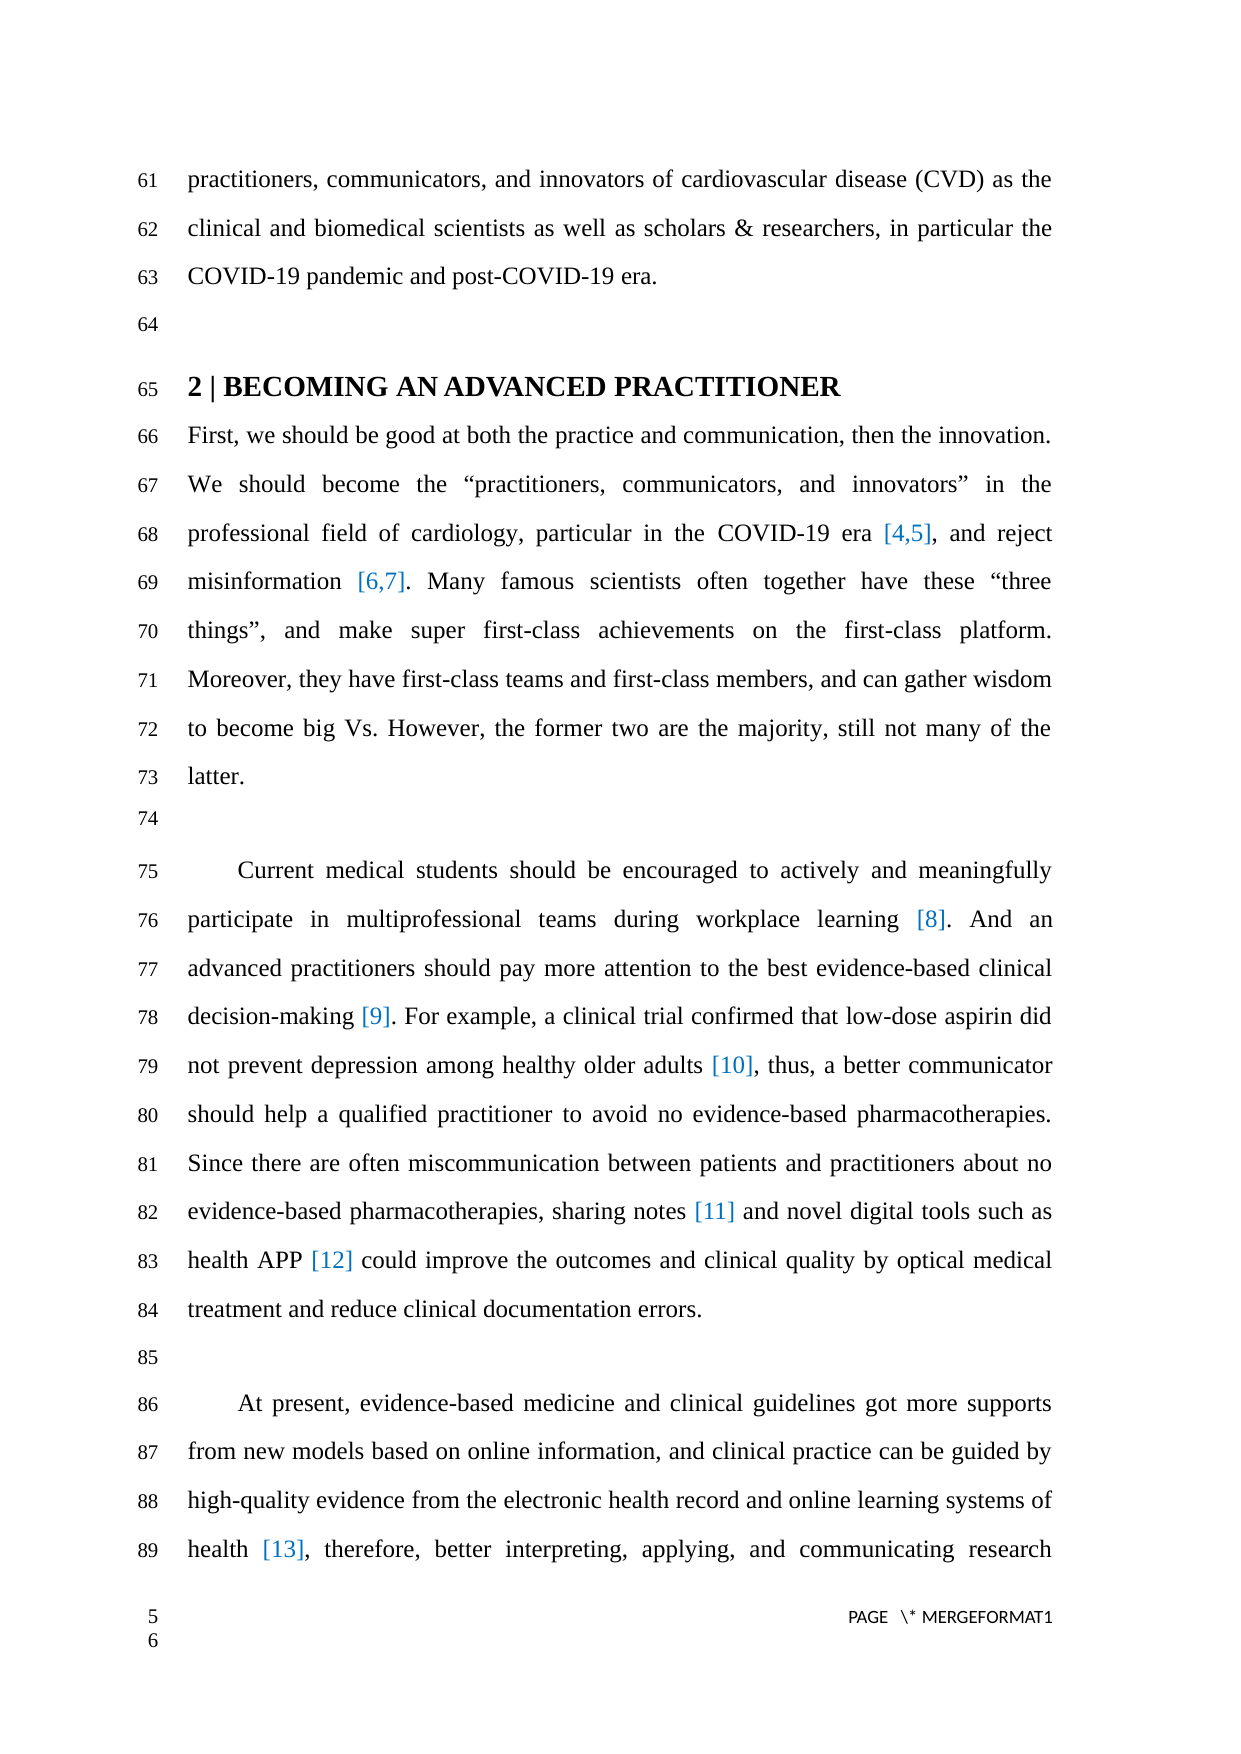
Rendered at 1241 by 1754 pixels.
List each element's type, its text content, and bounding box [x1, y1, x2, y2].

text Current medical students should be encouraged to actively and meaningfully participate in multiprofessional teams during workplace learning [8]. And an advanced practitioners should pay more attention to the best evidence-based clinical decision-making [9]. For example, a clinical trial confirmed that low-dose aspirin did not prevent depression among healthy older adults [10], thus, a better communicator should help a qualified practitioner to avoid no evidence-based pharmacotherapies. Since there are often miscommunication between patients and practitioners about no evidence-based pharmacotherapies, sharing notes [11] and novel digital tools such as health APP [12] could improve the outcomes and clinical quality by optical medical treatment and reduce clinical documentation errors. [187, 853, 1053, 1324]
text 2 | BECOMING AN ADVANCED PRACTITIONER [187, 353, 1053, 418]
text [187, 162, 1053, 292]
text First, we should be good at both the practice and communication, then the innovation. We should become the “practitioners, communicators, and innovators” in the professional field of cardiology, particular in the COVID-19 era [4,5], and reject misinformation [6,7]. Many famous scientists often together have these “three things”, and make super first-class achievements on the first-class platform. Moreover, they have first-class teams and first-class members, and can gather wisdom to become big Vs. However, the former two are the majority, still not many of the latter. [187, 418, 1053, 792]
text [187, 1386, 1053, 1564]
